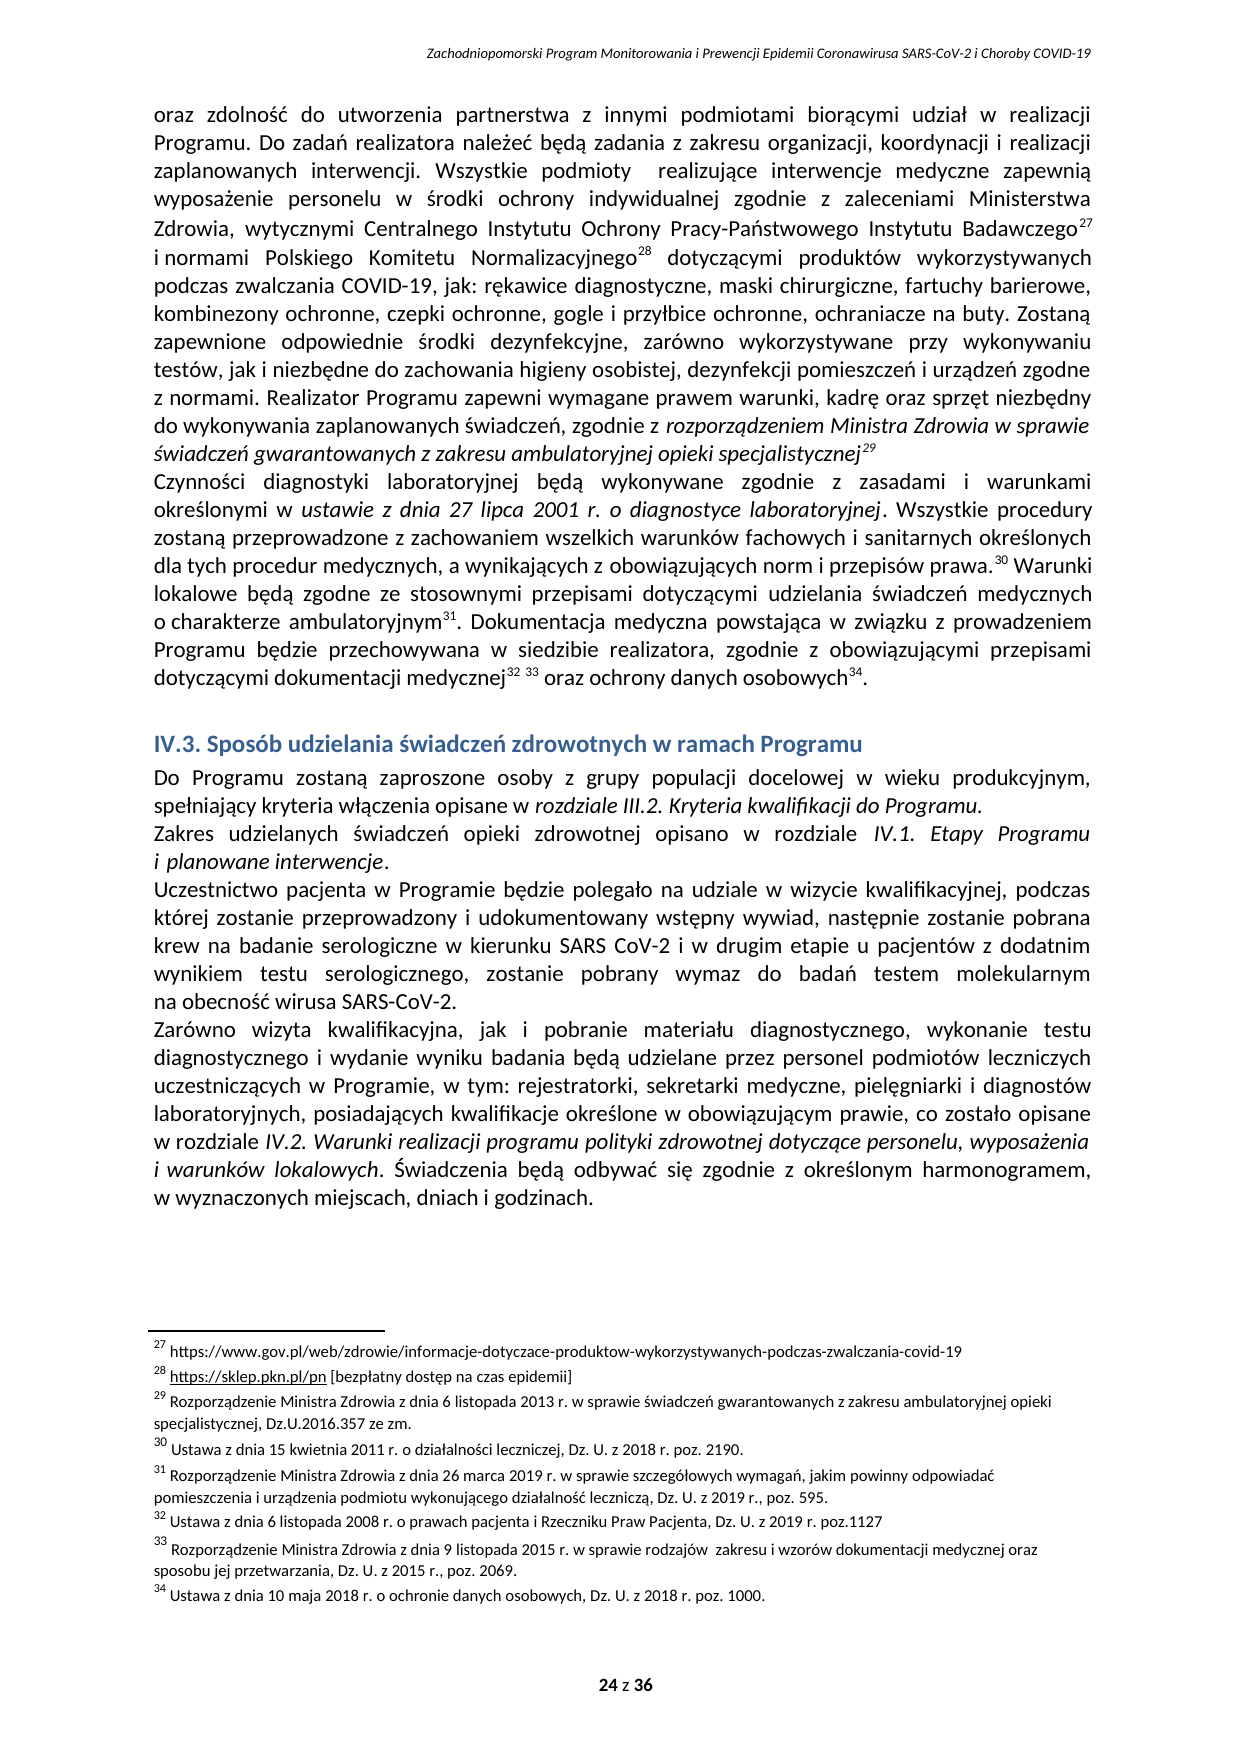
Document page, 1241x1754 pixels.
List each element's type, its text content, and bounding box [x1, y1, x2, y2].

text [153, 100, 1093, 467]
text Zarówno wizyta kwalifikacyjna, jak i pobranie materiału diagnostycznego, wykonanie testu diagnostycznego i wydanie wyniku badania będą udzielane przez personel podmiotów leczniczych uczestniczących w Programie, w tym: rejestratorki, sekretarki medyczne, pielęgniarki i diagnostów laboratoryjnych, posiadających kwalifikacje określone w obowiązującym prawie, co zostało opisane w rozdziale IV.2. Warunki realizacji programu polityki zdrowotnej dotyczące personelu, wyposażenia i warunków lokalowych. Świadczenia będą odbywać się zgodnie z określonym harmonogramem, w wyznaczonych miejscach, dniach i godzinach. [153, 1015, 1093, 1211]
subtitle IV.3. Sposób udzielania świadczeń zdrowotnych w ramach Programu [153, 728, 1093, 758]
text Zakres udzielanych świadczeń opieki zdrowotnej opisano w rozdziale IV.1. Etapy Programu i planowane interwencje. [153, 819, 1093, 875]
text Czynności diagnostyki laboratoryjnej będą wykonywane zgodnie z zasadami i warunkami określonymi w ustawie z dnia 27 lipca 2001 r. o diagnostyce laboratoryjnej. Wszystkie procedury zostaną przeprowadzone z zachowaniem wszelkich warunków fachowych i sanitarnych określonych dla tych procedur medycznych, a wynikających z obowiązujących norm i przepisów prawa. Warunki lokalowe będą zgodne ze stosownymi przepisami dotyczącymi udzielania świadczeń medycznych o charakterze ambulatoryjnym. Dokumentacja medyczna powstająca w związku z prowadzeniem Programu będzie przechowywana w siedzibie realizatora, zgodnie z obowiązującymi przepisami dotyczącymi dokumentacji medycznej oraz ochrony danych osobowych. [153, 467, 1093, 691]
text Uczestnictwo pacjenta w Programie będzie polegało na udziale w wizycie kwalifikacyjnej, podczas której zostanie przeprowadzony i udokumentowany wstępny wywiad, następnie zostanie pobrana krew na badanie serologiczne w kierunku SARS CoV-2 i w drugim etapie u pacjentów z dodatnim wynikiem testu serologicznego, zostanie pobrany wymaz do badań testem molekularnym na obecność wirusa SARS-CoV-2. [153, 875, 1093, 1015]
text Do Programu zostaną zaproszone osoby z grupy populacji docelowej w wieku produkcyjnym, spełniający kryteria włączenia opisane w rozdziale III.2. Kryteria kwalifikacji do Programu. [153, 763, 1093, 819]
